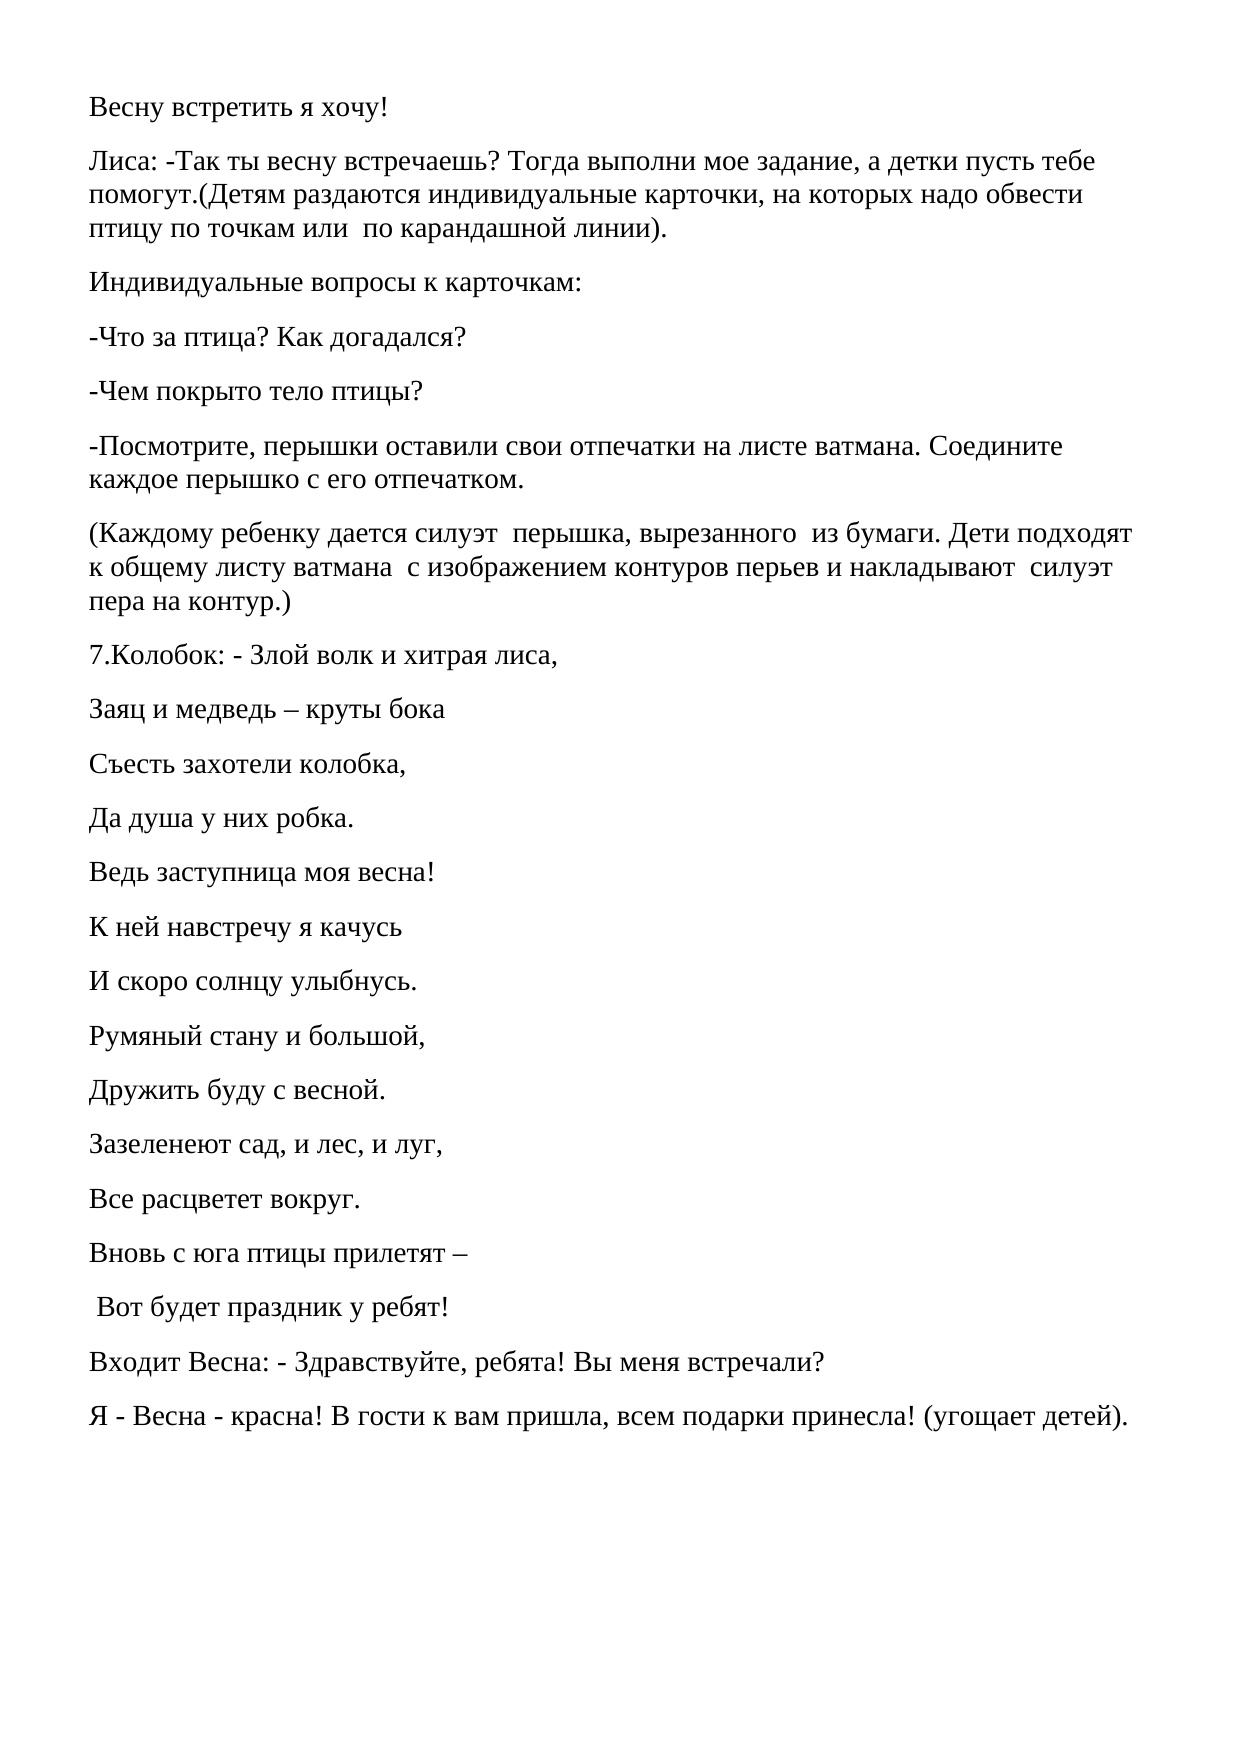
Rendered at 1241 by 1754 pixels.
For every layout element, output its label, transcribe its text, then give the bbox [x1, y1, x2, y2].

text 7.Колобок: - Злой волк и хитрая лиса, [89, 637, 1152, 671]
text (Каждому ребенку дается силуэт перышка, вырезанного из бумаги. Дети подходят к общему листу ватмана с изображением контуров перьев и накладывают силуэт пера на контур.) [89, 516, 1152, 616]
text И скоро солнцу улыбнусь. [89, 963, 1152, 997]
text Зазеленеют сад, и лес, и луг, [89, 1126, 1152, 1160]
text Я - Весна - красна! В гости к вам пришла, всем подарки принесла! (угощает детей). [89, 1398, 1152, 1432]
text Дружить буду с весной. [89, 1072, 1152, 1106]
text Входит Весна: - Здравствуйте, ребята! Вы меня встречали? [89, 1344, 1152, 1377]
text Вновь с юга птицы прилетят – [89, 1235, 1152, 1269]
text Индивидуальные вопросы к карточкам: [89, 264, 1152, 298]
text Весну встретить я хочу! [89, 89, 1152, 122]
text -Посмотрите, перышки оставили свои отпечатки на листе ватмана. Соедините каждое перышко с его отпечатком. [89, 428, 1152, 495]
text Да душа у них робка. [89, 800, 1152, 834]
text Заяц и медведь – круты бока [89, 691, 1152, 725]
text Вот будет праздник у ребят! [89, 1289, 1152, 1323]
text Лиса: -Так ты весну встречаешь? Тогда выполни мое задание, а детки пусть тебе помогут.(Детям раздаются индивидуальные карточки, на которых надо обвести птицу по точкам или по карандашной линии). [89, 143, 1152, 244]
text К ней навстречу я качусь [89, 909, 1152, 942]
text Съесть захотели колобка, [89, 746, 1152, 779]
text -Чем покрыто тело птицы? [89, 373, 1152, 407]
text Все расцветет вокруг. [89, 1181, 1152, 1214]
text Румяный стану и большой, [89, 1018, 1152, 1051]
text Ведь заступница моя весна! [89, 854, 1152, 888]
text -Что за птица? Как догадался? [89, 319, 1152, 352]
